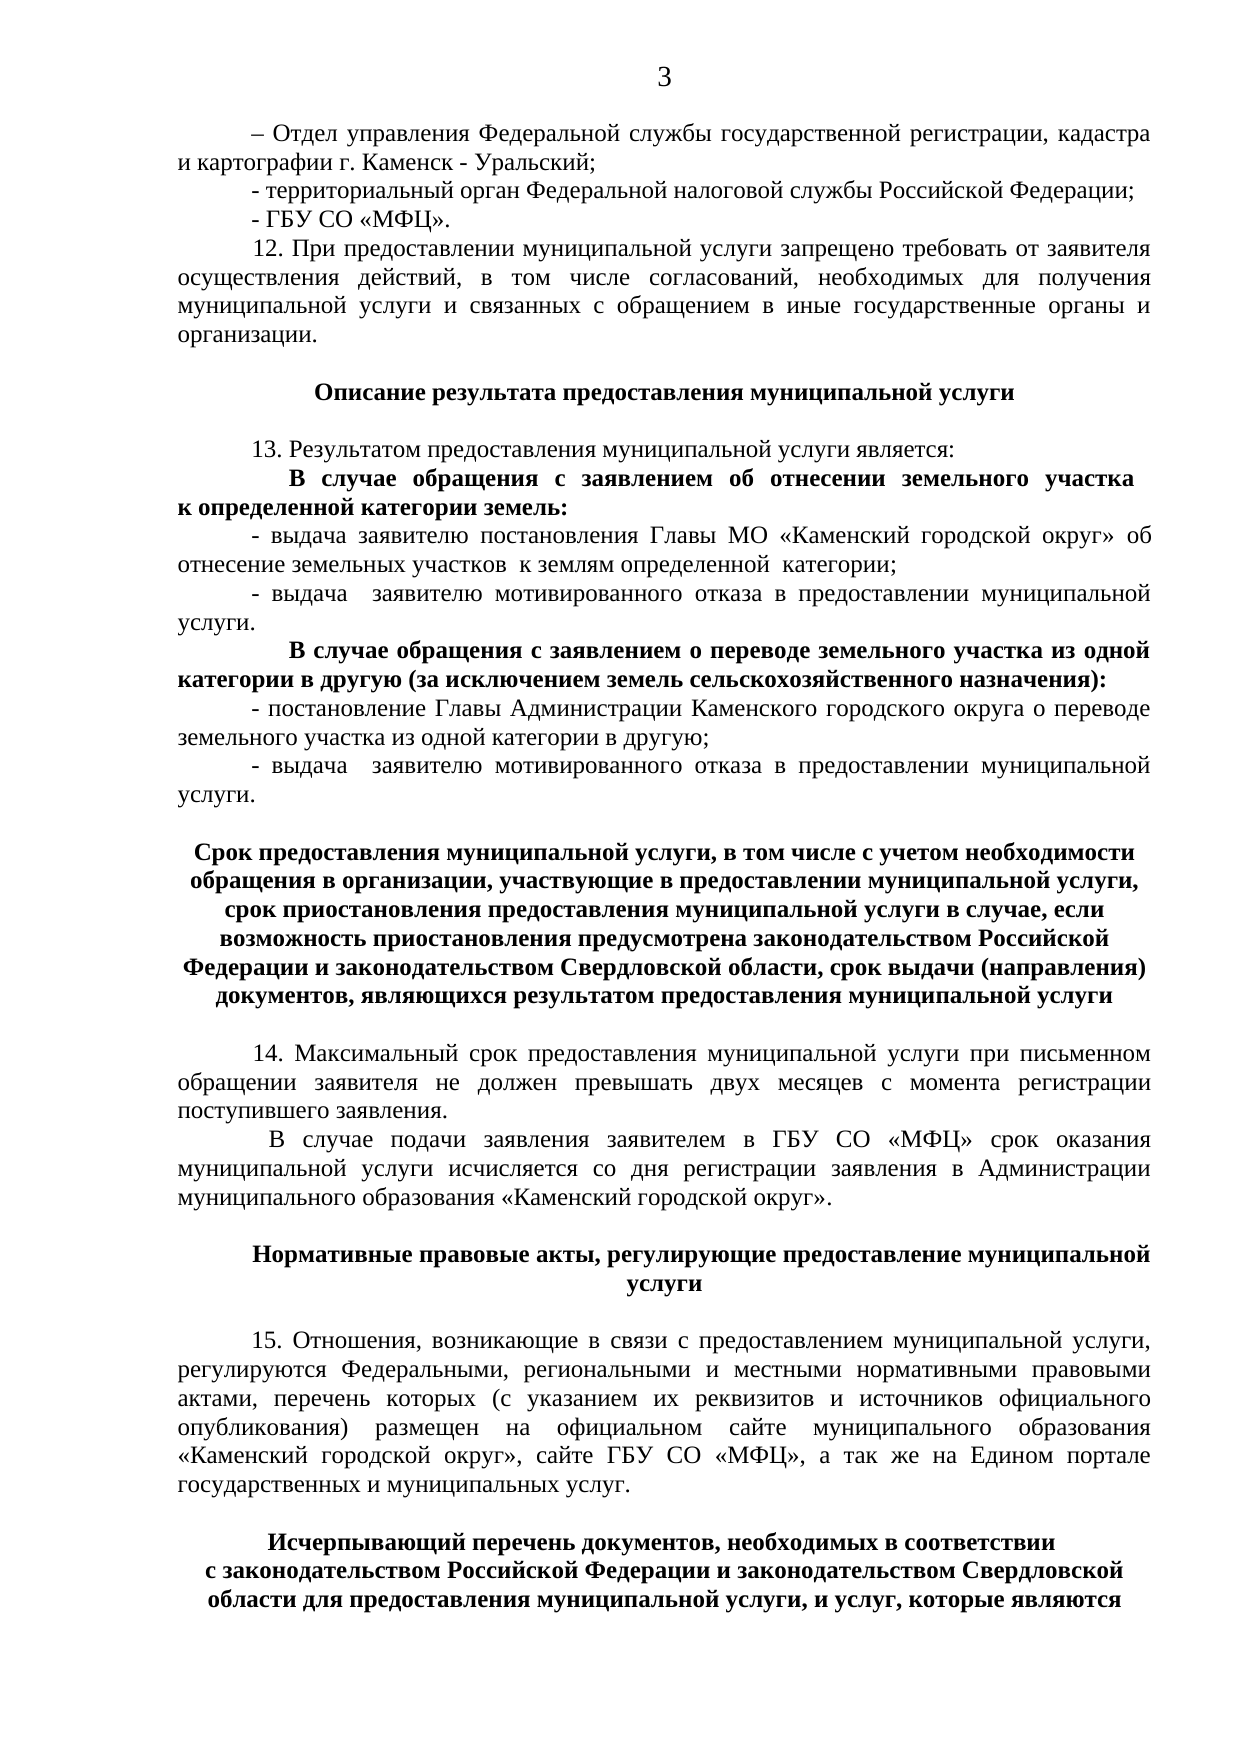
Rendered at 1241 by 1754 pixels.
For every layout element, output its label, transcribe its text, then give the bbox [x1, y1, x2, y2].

text - выдача заявителю мотивированного отказа в предоставлении муниципальной услуги. [177, 751, 1152, 808]
text - выдача заявителю постановления Главы МО «Каменский городской округ» об отнесение земельных участков к землям определенной категории; [177, 521, 1152, 578]
text Срок предоставления муниципальной услуги, в том числе с учетом необходимости обращения в организации, участвующие в предоставлении муниципальной услуги, срок приостановления предоставления муниципальной услуги в случае, если возможность приостановления предусмотрена законодательством Российской Федерации и законодательством Свердловской области, срок выдачи (направления) документов, являющихся результатом предоставления муниципальной услуги [177, 837, 1152, 1009]
text В случае обращения с заявлением об отнесении земельного участка к определенной категории земель: [177, 463, 1152, 521]
text - ГБУ СО «МФЦ». [177, 204, 1152, 233]
text В случае обращения с заявлением о переводе земельного участка из одной категории в другую (за исключением земель сельскохозяйственного назначения): [177, 636, 1152, 693]
text 15. Отношения, возникающие в связи с предоставлением муниципальной услуги, регулируются Федеральными, региональными и местными нормативными правовыми актами, перечень которых (с указанием их реквизитов и источников официального опубликования) размещен на официальном сайте муниципального образования «Каменский городской округ», сайте ГБУ СО «МФЦ», а так же на Едином портале государственных и муниципальных услуг. [177, 1326, 1152, 1498]
text – Отдел управления Федеральной службы государственной регистрации, кадастра и картографии г. Каменск - Уральский; [177, 118, 1152, 176]
text 14. Максимальный срок предоставления муниципальной услуги при письменном обращении заявителя не должен превышать двух месяцев с момента регистрации поступившего заявления. [177, 1038, 1152, 1124]
text - территориальный орган Федеральной налоговой службы Российской Федерации; [177, 176, 1152, 204]
text - постановление Главы Администрации Каменского городского округа о переводе земельного участка из одной категории в другую; [177, 693, 1152, 751]
text 12. При предоставлении муниципальной услуги запрещено требовать от заявителя осуществления действий, в том числе согласований, необходимых для получения муниципальной услуги и связанных с обращением в иные государственные органы и организации. [177, 233, 1152, 348]
text Описание результата предоставления муниципальной услуги [177, 377, 1152, 406]
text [177, 1527, 1152, 1613]
text Нормативные правовые акты, регулирующие предоставление муниципальной услуги [177, 1239, 1152, 1297]
text В случае подачи заявления заявителем в ГБУ СО «МФЦ» срок оказания муниципальной услуги исчисляется со дня регистрации заявления в Администрации муниципального образования «Каменский городской округ». [177, 1124, 1152, 1211]
text - выдача заявителю мотивированного отказа в предоставлении муниципальной услуги. [177, 578, 1152, 636]
text 13. Результатом предоставления муниципальной услуги является: [177, 434, 1152, 463]
